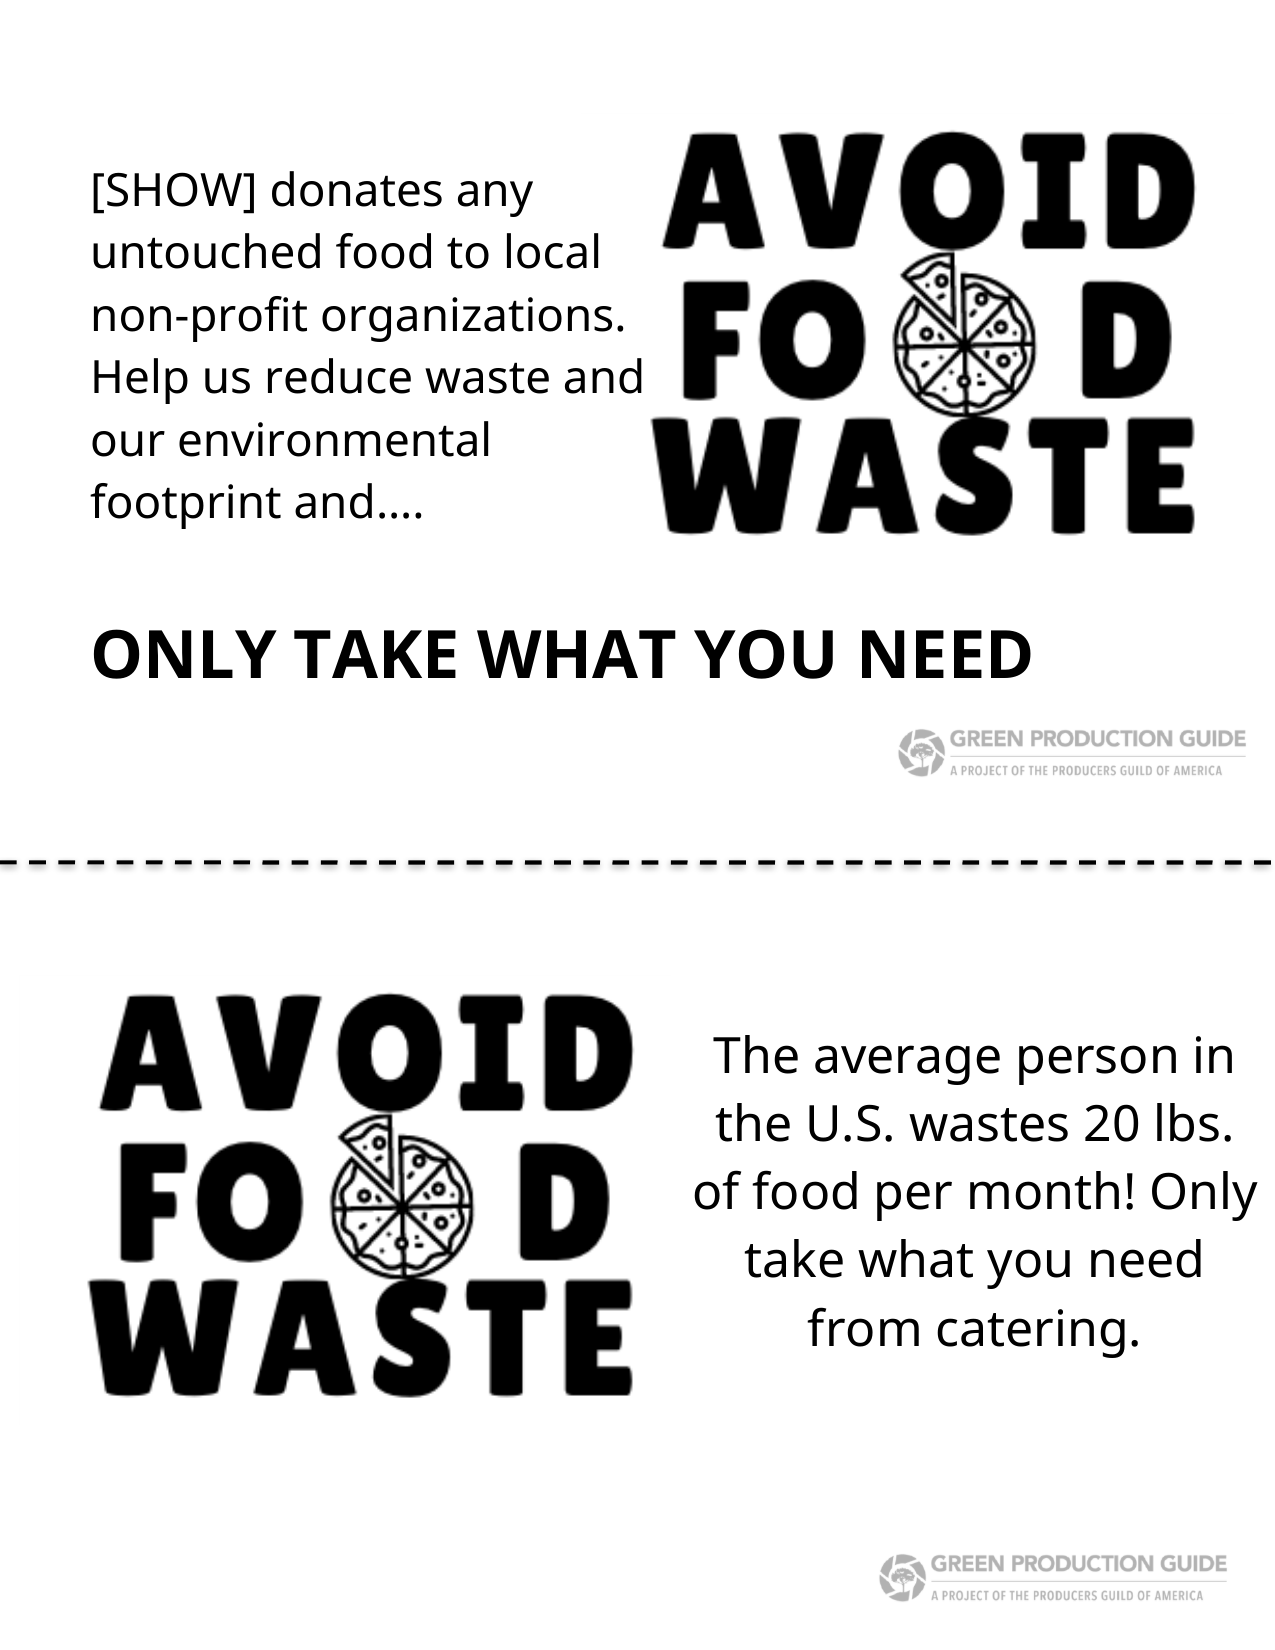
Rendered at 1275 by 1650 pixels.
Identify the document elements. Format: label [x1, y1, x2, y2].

picture [18, 975, 672, 1425]
picture [881, 712, 1258, 791]
picture [581, 112, 1234, 563]
picture [862, 1537, 1239, 1616]
